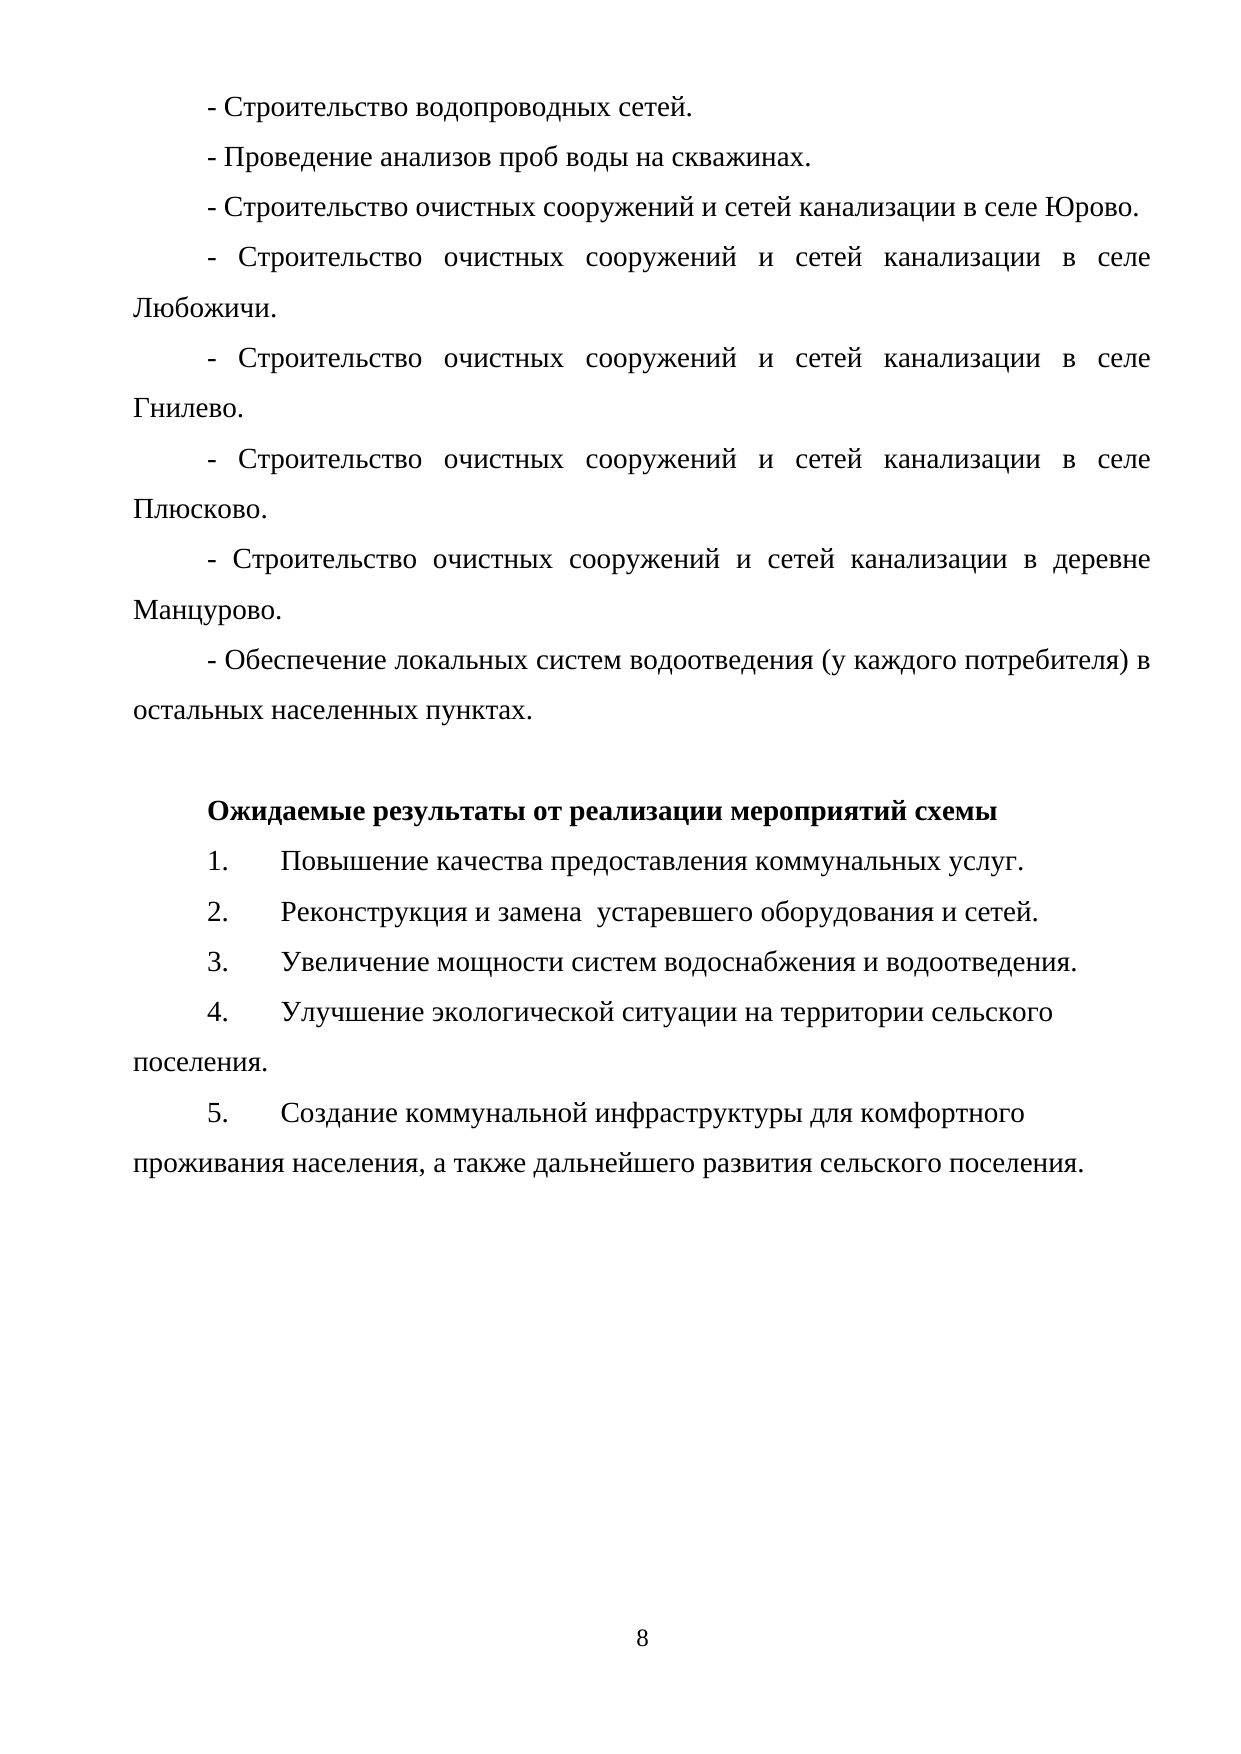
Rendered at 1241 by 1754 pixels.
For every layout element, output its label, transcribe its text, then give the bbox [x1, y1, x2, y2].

list Реконструкция и замена устаревшего оборудования и сетей. [133, 894, 1152, 927]
text - Строительство очистных сооружений и сетей канализации в селе Любожичи. [133, 239, 1152, 323]
text - Строительство очистных сооружений и сетей канализации в деревне Манцурово. [133, 541, 1152, 625]
list Увеличение мощности систем водоснабжения и водоотведения. [133, 944, 1152, 977]
text Ожидаемые результаты от реализации мероприятий схемы [133, 793, 1152, 827]
list Улучшение экологической ситуации на территории сельского поселения. [133, 994, 1152, 1078]
text - Строительство очистных сооружений и сетей канализации в селе Плюсково. [133, 441, 1152, 525]
text - Проведение анализов проб воды на скважинах. [133, 139, 1152, 172]
text - Строительство очистных сооружений и сетей канализации в селе Юрово. [133, 189, 1152, 223]
text - Строительство очистных сооружений и сетей канализации в селе Гнилево. [133, 340, 1152, 424]
list Повышение качества предоставления коммунальных услуг. [133, 843, 1152, 877]
text - Строительство водопроводных сетей. [133, 89, 1152, 122]
text - Обеспечение локальных систем водоотведения (у каждого потребителя) в остальных населенных пунктах. [133, 642, 1152, 726]
list Создание коммунальной инфраструктуры для комфортного проживания населения, а также дальнейшего развития сельского поселения. [133, 1095, 1152, 1179]
